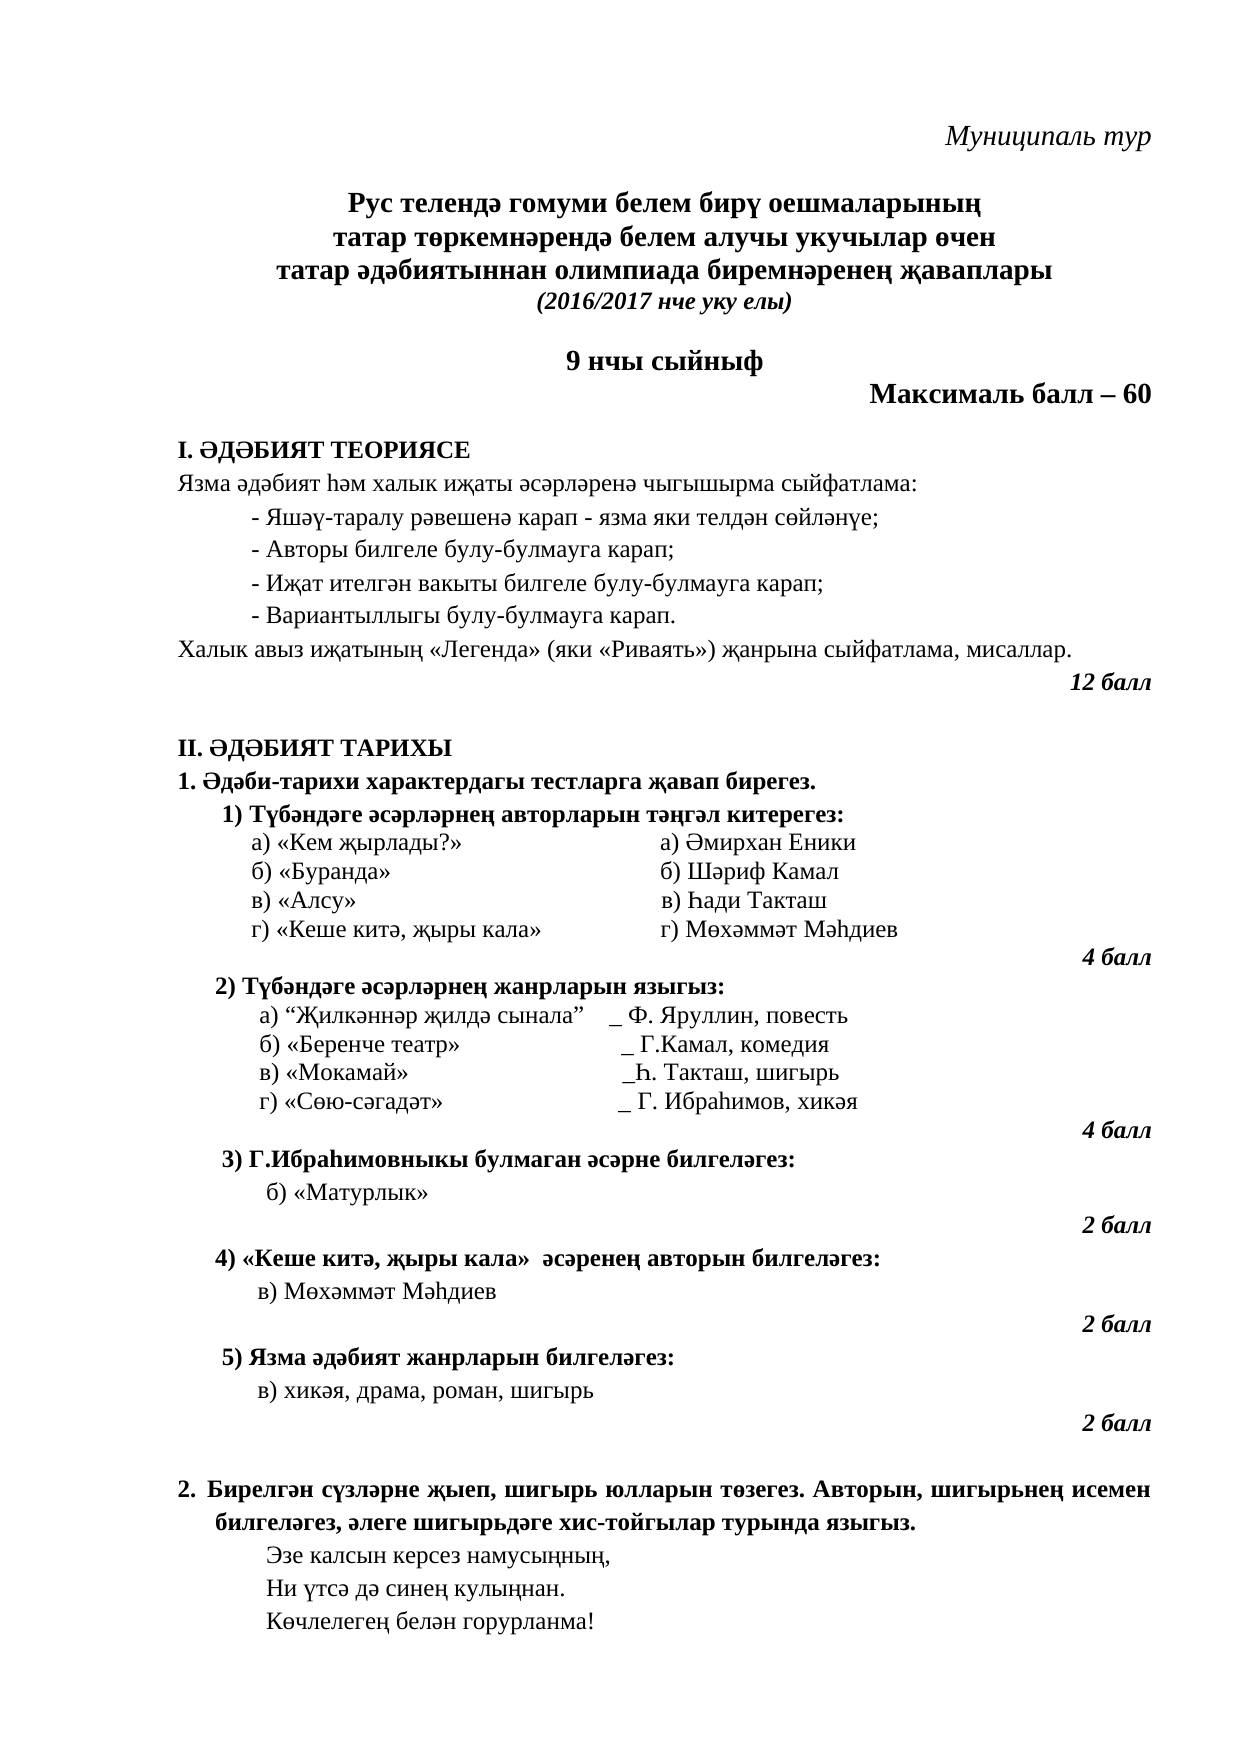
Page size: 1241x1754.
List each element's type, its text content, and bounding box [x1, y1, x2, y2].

list 2 балл [266, 1210, 1152, 1238]
text 1) Түбәндәге әсәрләрнең авторларын тәңгәл китерегез: [177, 799, 1152, 827]
list в) Мөхәммәт Мәһдиев [251, 1276, 1152, 1304]
list 3) Г.Ибраһимовныкы булмаган әсәрне билгеләгез: [222, 1144, 1152, 1172]
text татар төркемнәрендә белем алучы укучылар өчен [177, 219, 1152, 252]
text II. ӘДӘБИЯТ ТАРИХЫ [177, 733, 1152, 761]
text - Иҗат ителгән вакыты билгеле булу-булмауга карап; [177, 568, 1152, 596]
text Эзе калсын керсез намусыңның, [266, 1540, 1152, 1569]
text 12 балл [177, 667, 1152, 695]
text Халык авыз иҗатының «Легенда» (яки «Риваять») җанрына сыйфатлама, мисаллар. [177, 634, 1152, 662]
text Көчлелегең белән горурланма! [266, 1606, 1152, 1635]
text а) «Кем җырлады?» а) Әмирхан Еники [177, 827, 1152, 856]
text - Авторы билгеле булу-булмауга карап; [177, 534, 1152, 563]
text в) «Мокамай» _Һ. Такташ, шигырь [215, 1057, 1152, 1086]
text 4 балл [177, 942, 1152, 971]
text в) «Алсу» в) Һади Такташ [177, 885, 1152, 914]
text г) «Сөю-сәгадәт» _ Г. Ибраһимов, хикәя [215, 1086, 1152, 1115]
text б) «Буранда» б) Шәриф Камал [177, 856, 1152, 885]
list 2 балл [251, 1408, 1152, 1437]
text татар әдәбиятыннан олимпиада биремнәренең җаваплары [177, 252, 1152, 286]
text 2) Түбәндәге әсәрләрнең жанрларын языгыз: [215, 971, 1152, 1000]
text г) «Кеше китә, җыры кала» г) Мөхәммәт Мәһдиев [177, 914, 1152, 942]
list 4) «Кеше китә, җыры кала» әсәренең авторын билгеләгез: [873, 1243, 1152, 1272]
list б) «Матурлык» [266, 1177, 1152, 1206]
text 4 балл [215, 1115, 1152, 1144]
text 9 нчы сыйныф [177, 343, 1152, 376]
list 4) «Кеше китә, җыры кала» әсәренең авторын билгеләгез: [177, 1243, 543, 1272]
text 1. Әдәби-тарихи характердагы тестларга җавап бирегез. [177, 766, 1152, 794]
text Язма әдәбият һәм халык иҗаты әсәрләренә чыгышырма сыйфатлама: [177, 468, 1152, 497]
text Рус телендә гомуми белем бирү оешмаларының [177, 185, 1152, 219]
text а) “Җилкәннәр җилдә сынала” _ Ф. Яруллин, повесть [215, 1000, 1152, 1029]
text 5) Язма әдәбият жанрларын билгеләгез: [192, 1342, 1152, 1371]
text - Вариантыллыгы булу-булмауга карап. [177, 601, 1152, 629]
text б) «Беренче театр» _ Г.Камал, комедия [215, 1029, 1152, 1057]
text I. ӘДӘБИЯТ ТЕОРИЯСЕ [177, 436, 1152, 464]
text - Яшәү-таралу рәвешенә карап - язма яки телдән сөйләнүе; [177, 502, 1152, 530]
text Максималь балл – 60 [177, 376, 1152, 410]
list Бирелгән сүзләрне җыеп, шигырь юлларын төзегез. Авторын, шигырьнең исемен билгеләгез, әлеге шигырьдәге хис-тойгылар турында языгыз. [177, 1474, 1152, 1536]
text Муниципаль тур [177, 118, 1152, 152]
text Ни үтсә дә синең кулыңнан. [266, 1573, 1152, 1602]
list в) хикәя, драма, роман, шигырь [251, 1375, 1152, 1404]
list 2 балл [251, 1309, 1152, 1338]
text (2016/2017 нче уку елы) [177, 286, 1152, 314]
